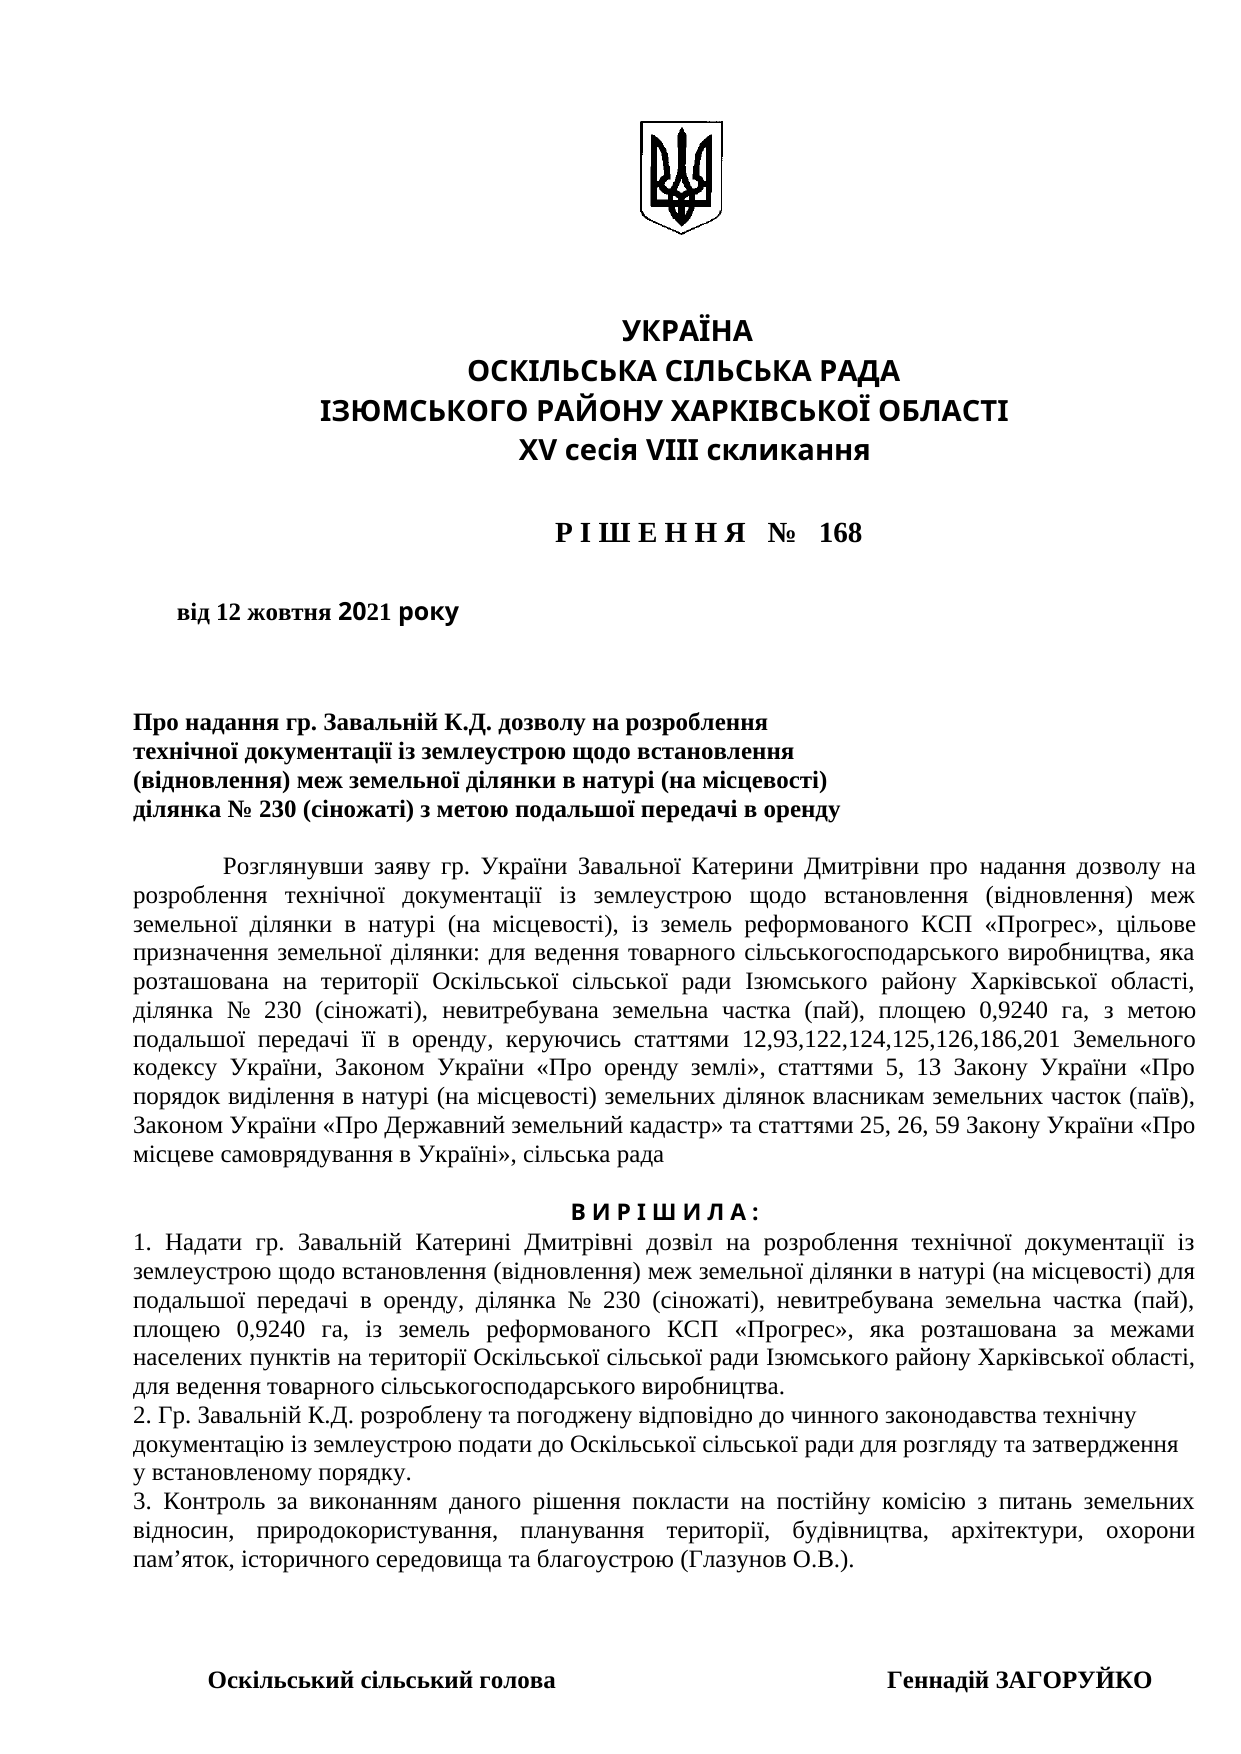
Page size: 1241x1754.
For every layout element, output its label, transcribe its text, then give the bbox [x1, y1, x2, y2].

text ІЗЮМСЬКОГО РАЙОНУ ХАРКІВСЬКОЇ ОБЛАСТІ [133, 390, 1196, 429]
text УКРАЇНА [133, 310, 1196, 350]
text ОСКІЛЬСЬКА СІЛЬСЬКА РАДА [133, 350, 1196, 390]
text від 12 жовтня 2021 року [133, 594, 1196, 628]
text 1. Надати гр. Завальній Катерині Дмитрівні дозвіл на розроблення технічної документації із землеустрою щодо встановлення (відновлення) меж земельної ділянки в натурі (на місцевості) для подальшої передачі в оренду, ділянка № 230 (сіножаті), невитребувана земельна частка (пай), площею 0,9240 га, із земель реформованого КСП «Прогрес», яка розташована за межами населених пунктів на території Оскільської сільської ради Ізюмського району Харківської області, для ведення товарного сільськогосподарського виробництва. [133, 1227, 1196, 1400]
text (відновлення) меж земельної ділянки в натурі (на місцевості) [133, 765, 1196, 794]
text Про надання гр. Завальній К.Д. дозволу на розроблення [133, 707, 1196, 736]
text Р І Ш Е Н Н Я № 168 [183, 515, 1196, 548]
text XV сесія VІІІ скликання [133, 429, 1196, 469]
text 3. Контроль за виконанням даного рішення покласти на постійну комісію з питань земельних відносин, природокористування, планування території, будівництва, архітектури, охорони пам’яток, історичного середовища та благоустрою (Глазунов О.В.). [133, 1486, 1196, 1572]
text Оскільський сільський голова Геннадій ЗАГОРУЙКО [133, 1665, 1196, 1693]
text Розглянувши заяву гр. України Завальної Катерини Дмитрівни про надання дозволу на розроблення технічної документації із землеустрою щодо встановлення (відновлення) меж земельної ділянки в натурі (на місцевості), із земель реформованого КСП «Прогрес», цільове призначення земельної ділянки: для ведення товарного сільськогосподарського виробництва, яка розташована на території Оскільської сільської ради Ізюмського району Харківської області, ділянка № 230 (сіножаті), невитребувана земельна частка (пай), площею 0,9240 га, з метою подальшої передачі її в оренду, керуючись статтями 12,93,122,124,125,126,186,201 Земельного кодексу України, Законом України «Про оренду землі», статтями 5, 13 Закону України «Про порядок виділення в натурі (на місцевості) земельних ділянок власникам земельних часток (паїв), Законом України «Про Державний земельний кадастр» та статтями 25, 26, 59 Закону України «Про місцеве самоврядування в Україні», сільська рада [133, 851, 1196, 1167]
table_header [144, 118, 1163, 310]
text ділянка № 230 (сіножаті) з метою подальшої передачі в оренду [133, 794, 1196, 822]
text 2. Гр. Завальній К.Д. розроблену та погоджену відповідно до чинного законодавства технічну документацію із землеустрою подати до Оскільської сільської ради для розгляду та затвердження у встановленому порядку. [133, 1400, 1196, 1486]
text В И Р І Ш И Л А : [133, 1196, 1196, 1227]
text технічної документації із землеустрою щодо встановлення [133, 736, 1196, 765]
